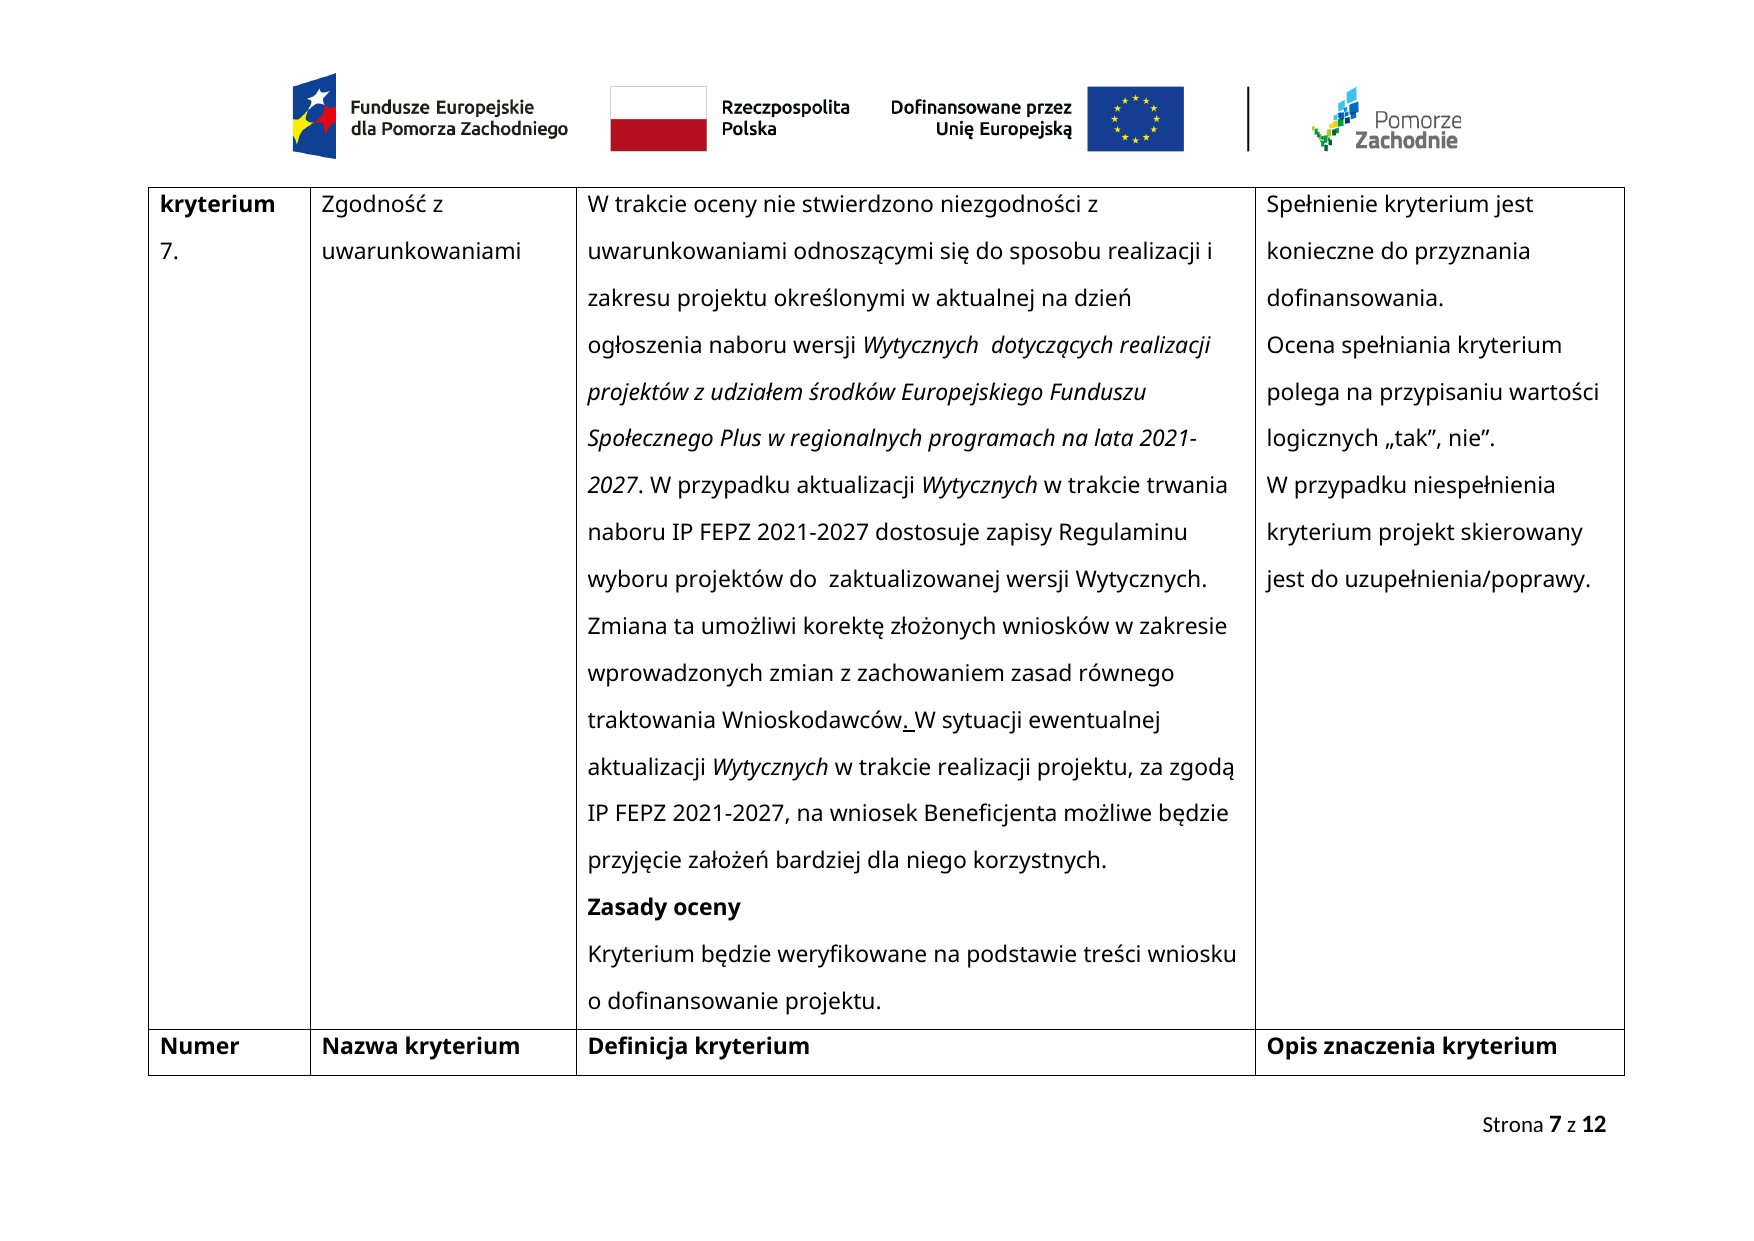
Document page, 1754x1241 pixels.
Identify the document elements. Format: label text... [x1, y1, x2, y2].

picture [292, 73, 1462, 159]
table_cell Nazwa kryterium Zgodność z uwarunkowaniami [311, 188, 576, 1029]
table_cell Nazwa kryterium Zakres usług realizowanych przez CUS [311, 1030, 576, 1074]
table_cell Numer kryterium 7. [149, 188, 310, 1029]
table_cell Numer kryterium 8. [149, 1030, 310, 1074]
